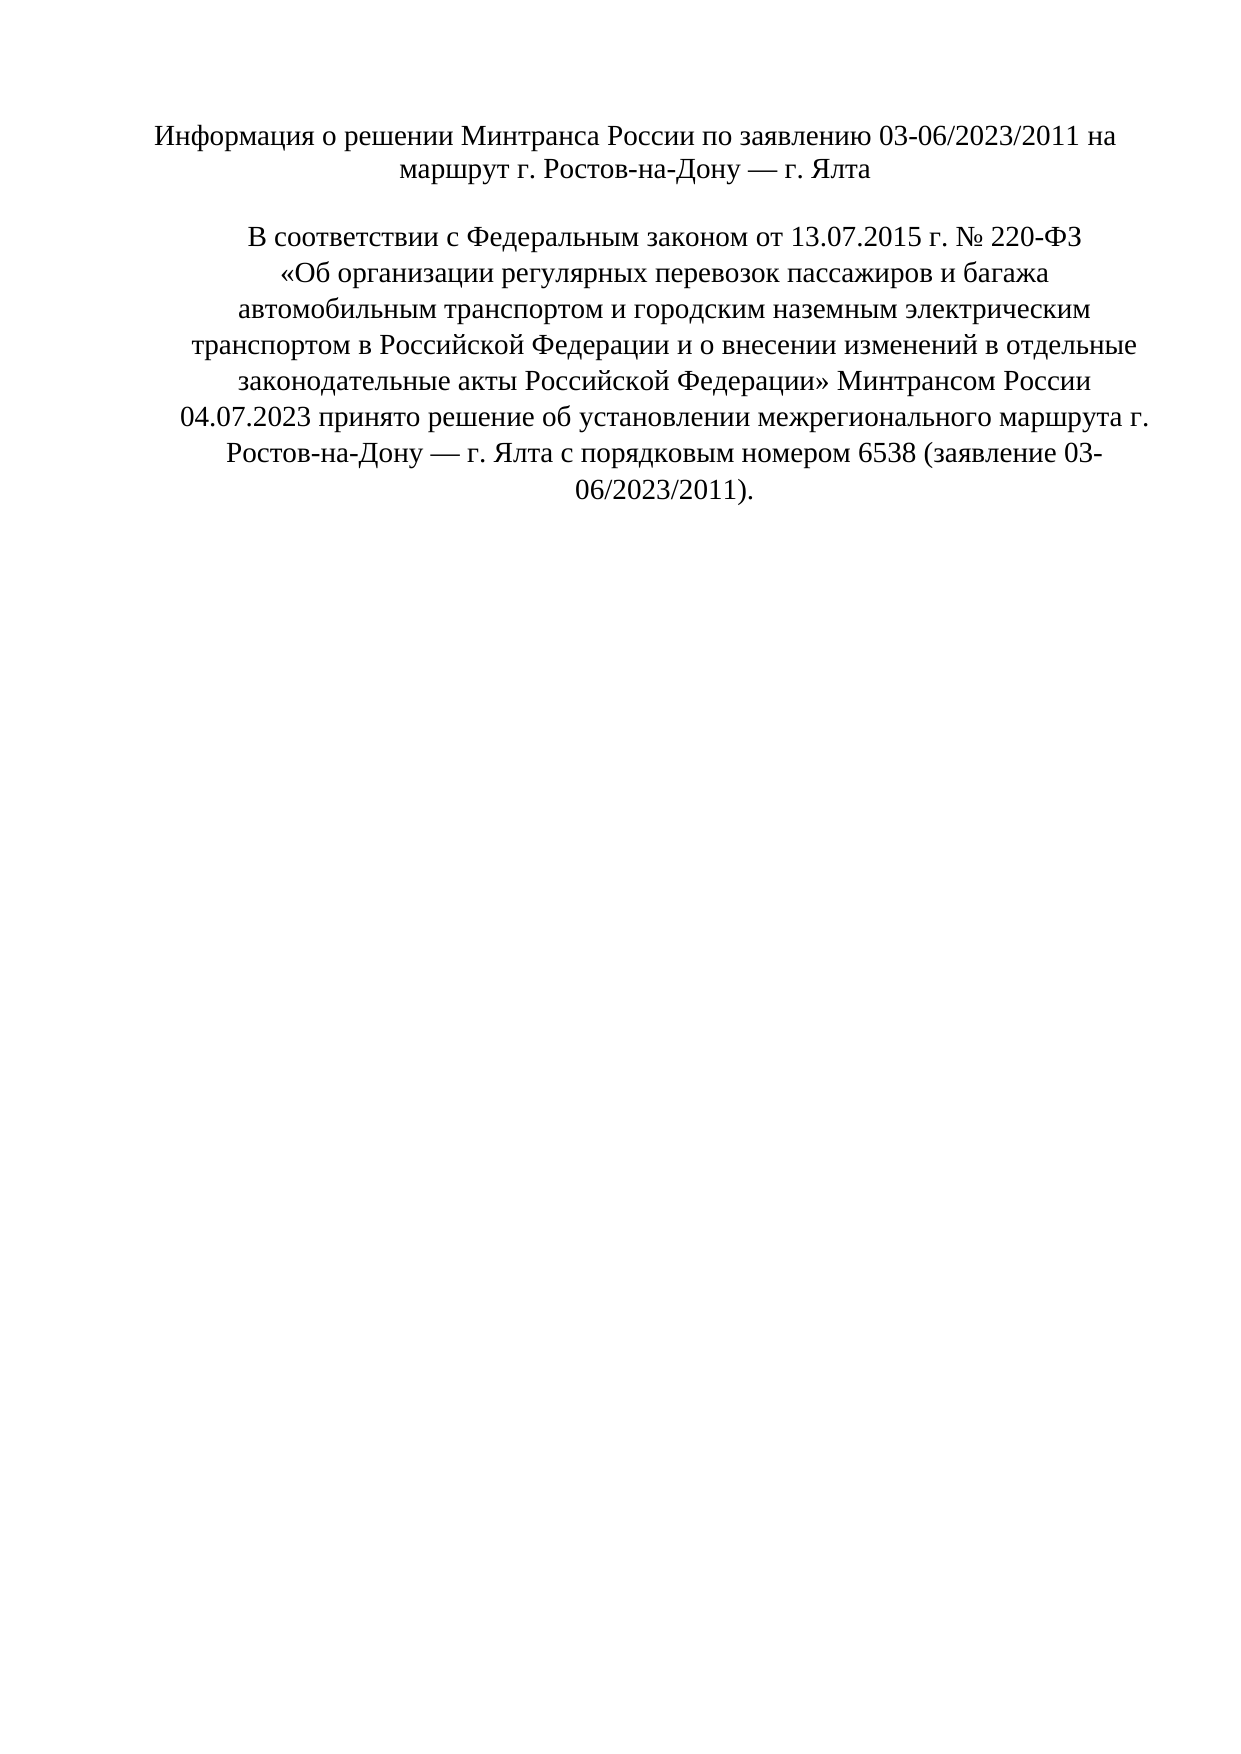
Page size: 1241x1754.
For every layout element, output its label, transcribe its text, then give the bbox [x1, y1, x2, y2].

text В соответствии с Федеральным законом от 13.07.2015 г. № 220-ФЗ «Об организации регулярных перевозок пассажиров и багажа автомобильным транспортом и городским наземным электрическим транспортом в Российской Федерации и о внесении изменений в отдельные законодательные акты Российской Федерации» Минтрансом России 04.07.2023 принято решение об установлении межрегионального маршрута г. Ростов-на-Дону — г. Ялта с порядковым номером 6538 (заявление 03-06/2023/2011). [177, 219, 1152, 505]
text Информация о решении Минтранса России по заявлению 03-06/2023/2011 на маршрут г. Ростов-на-Дону — г. Ялта [118, 118, 1152, 185]
